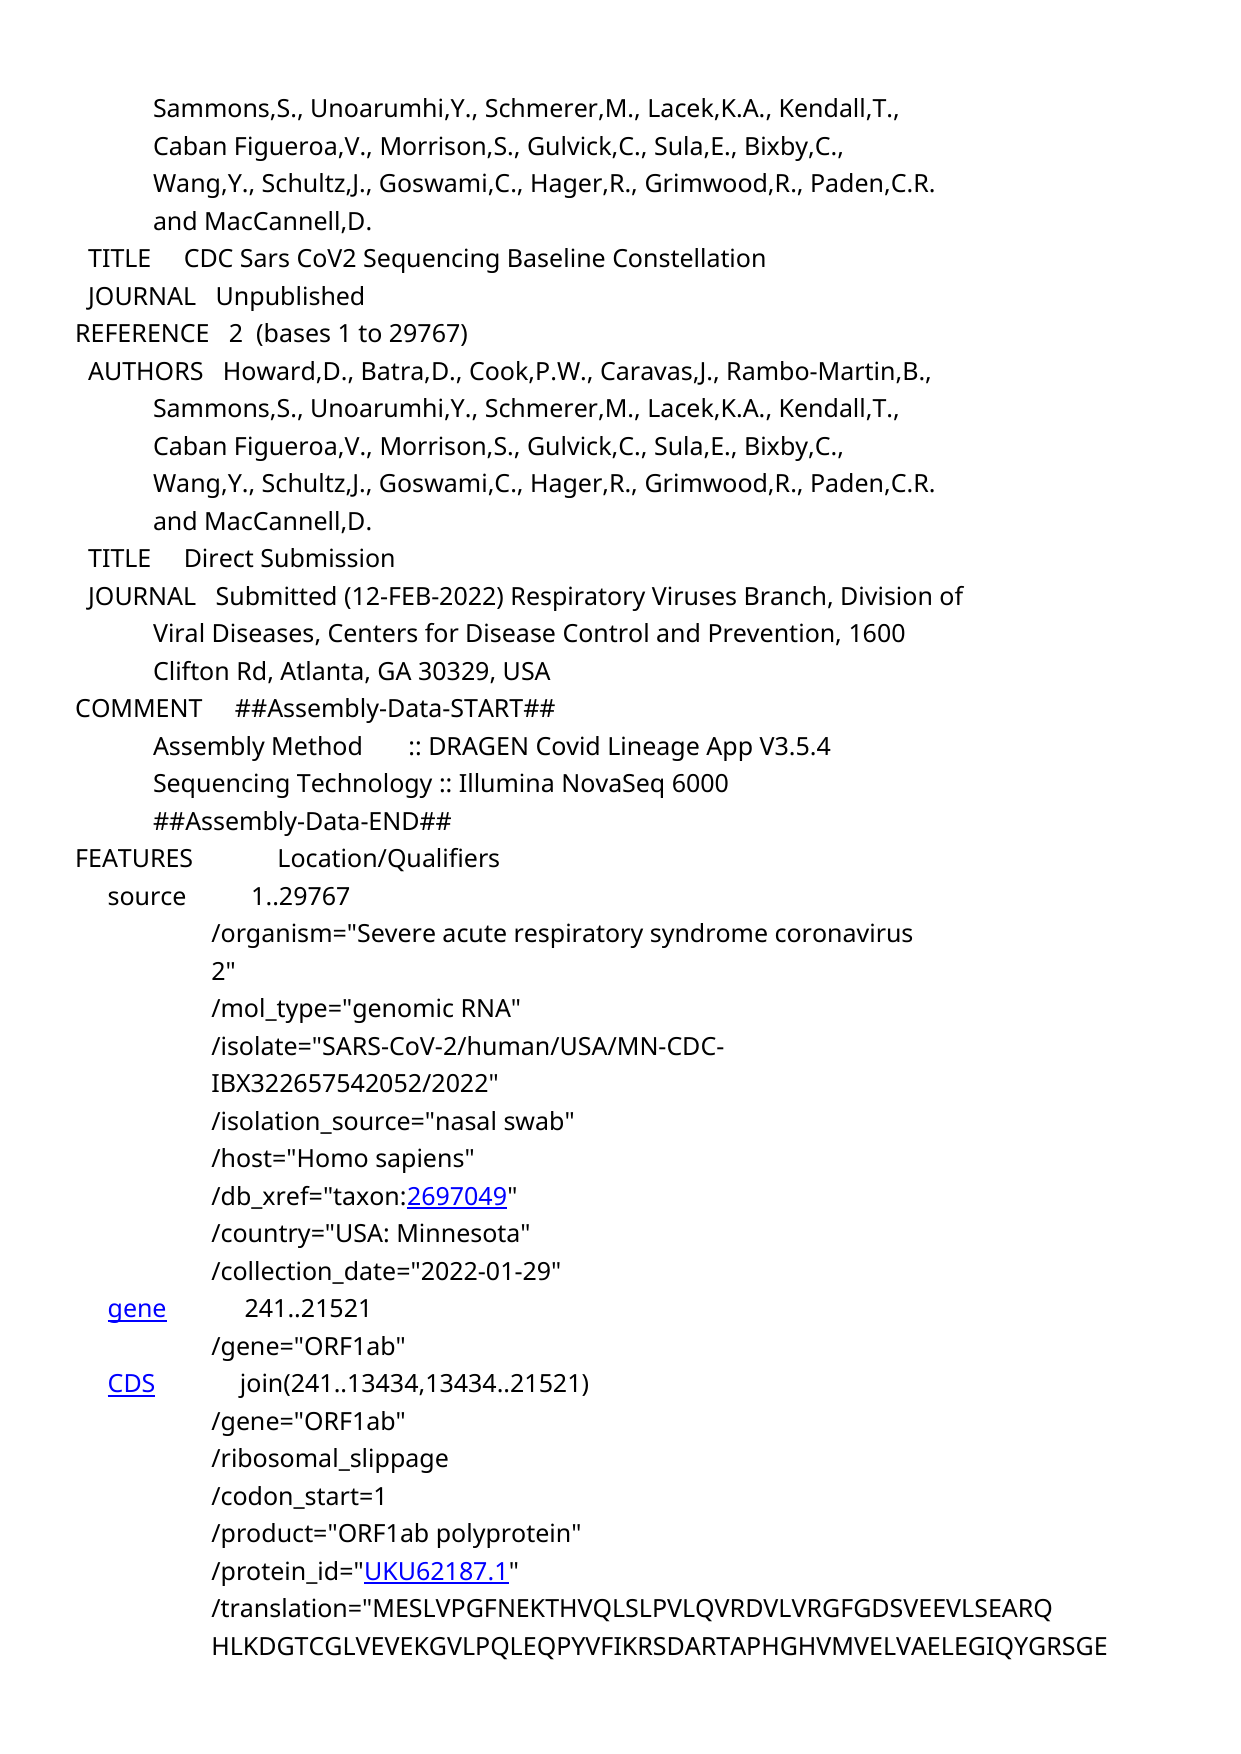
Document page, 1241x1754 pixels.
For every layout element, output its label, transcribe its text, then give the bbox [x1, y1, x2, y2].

text Caban Figueroa,V., Morrison,S., Gulvick,C., Sula,E., Bixby,C., [75, 427, 1165, 464]
text Wang,Y., Schultz,J., Goswami,C., Hager,R., Grimwood,R., Paden,C.R. [75, 464, 1165, 502]
text /country="USA: Minnesota" [75, 1214, 1165, 1252]
text FEATURES Location/Qualifiers [75, 839, 1165, 877]
text TITLE Direct Submission [75, 539, 1165, 577]
text /db_xref="taxon:2697049" [75, 1177, 1165, 1214]
text TITLE CDC Sars CoV2 Sequencing Baseline Constellation [75, 239, 1165, 277]
text JOURNAL Submitted (12-FEB-2022) Respiratory Viruses Branch, Division of [75, 577, 1165, 614]
text Clifton Rd, Atlanta, GA 30329, USA [75, 652, 1165, 689]
text 2" [75, 952, 1165, 989]
text ##Assembly-Data-END## [75, 802, 1165, 839]
text and MacCannell,D. [75, 502, 1165, 539]
text /codon_start=1 [75, 1477, 1165, 1514]
text CDS join(241..13434,13434..21521) [75, 1364, 1165, 1402]
text HLKDGTCGLVEVEKGVLPQLEQPYVFIKRSDARTAPHGHVMVELVAELEGIQYGRSGE [75, 1627, 1165, 1664]
text /isolation_source="nasal swab" [75, 1102, 1165, 1139]
text /organism="Severe acute respiratory syndrome coronavirus [75, 914, 1165, 952]
text /collection_date="2022-01-29" [75, 1252, 1165, 1289]
text /product="ORF1ab polyprotein" [75, 1514, 1165, 1552]
text /mol_type="genomic RNA" [75, 989, 1165, 1027]
text and MacCannell,D. [75, 202, 1165, 239]
text Assembly Method :: DRAGEN Covid Lineage App V3.5.4 [75, 727, 1165, 764]
text /gene="ORF1ab" [75, 1327, 1165, 1364]
text Sammons,S., Unoarumhi,Y., Schmerer,M., Lacek,K.A., Kendall,T., [75, 89, 1165, 127]
text COMMENT ##Assembly-Data-START## [75, 689, 1165, 727]
text source 1..29767 [75, 877, 1165, 914]
text Caban Figueroa,V., Morrison,S., Gulvick,C., Sula,E., Bixby,C., [75, 127, 1165, 164]
text /ribosomal_slippage [75, 1439, 1165, 1477]
text /translation="MESLVPGFNEKTHVQLSLPVLQVRDVLVRGFGDSVEEVLSEARQ [75, 1589, 1165, 1627]
text Viral Diseases, Centers for Disease Control and Prevention, 1600 [75, 614, 1165, 652]
text REFERENCE 2 (bases 1 to 29767) [75, 314, 1165, 352]
text /isolate="SARS-CoV-2/human/USA/MN-CDC- [75, 1027, 1165, 1064]
text /gene="ORF1ab" [75, 1402, 1165, 1439]
text Wang,Y., Schultz,J., Goswami,C., Hager,R., Grimwood,R., Paden,C.R. [75, 164, 1165, 202]
text gene 241..21521 [75, 1289, 1165, 1327]
text IBX322657542052/2022" [75, 1064, 1165, 1102]
text JOURNAL Unpublished [75, 277, 1165, 314]
text Sequencing Technology :: Illumina NovaSeq 6000 [75, 764, 1165, 802]
text AUTHORS Howard,D., Batra,D., Cook,P.W., Caravas,J., Rambo-Martin,B., [75, 352, 1165, 389]
text /protein_id="UKU62187.1" [75, 1552, 1165, 1589]
text Sammons,S., Unoarumhi,Y., Schmerer,M., Lacek,K.A., Kendall,T., [75, 389, 1165, 427]
text /host="Homo sapiens" [75, 1139, 1165, 1177]
